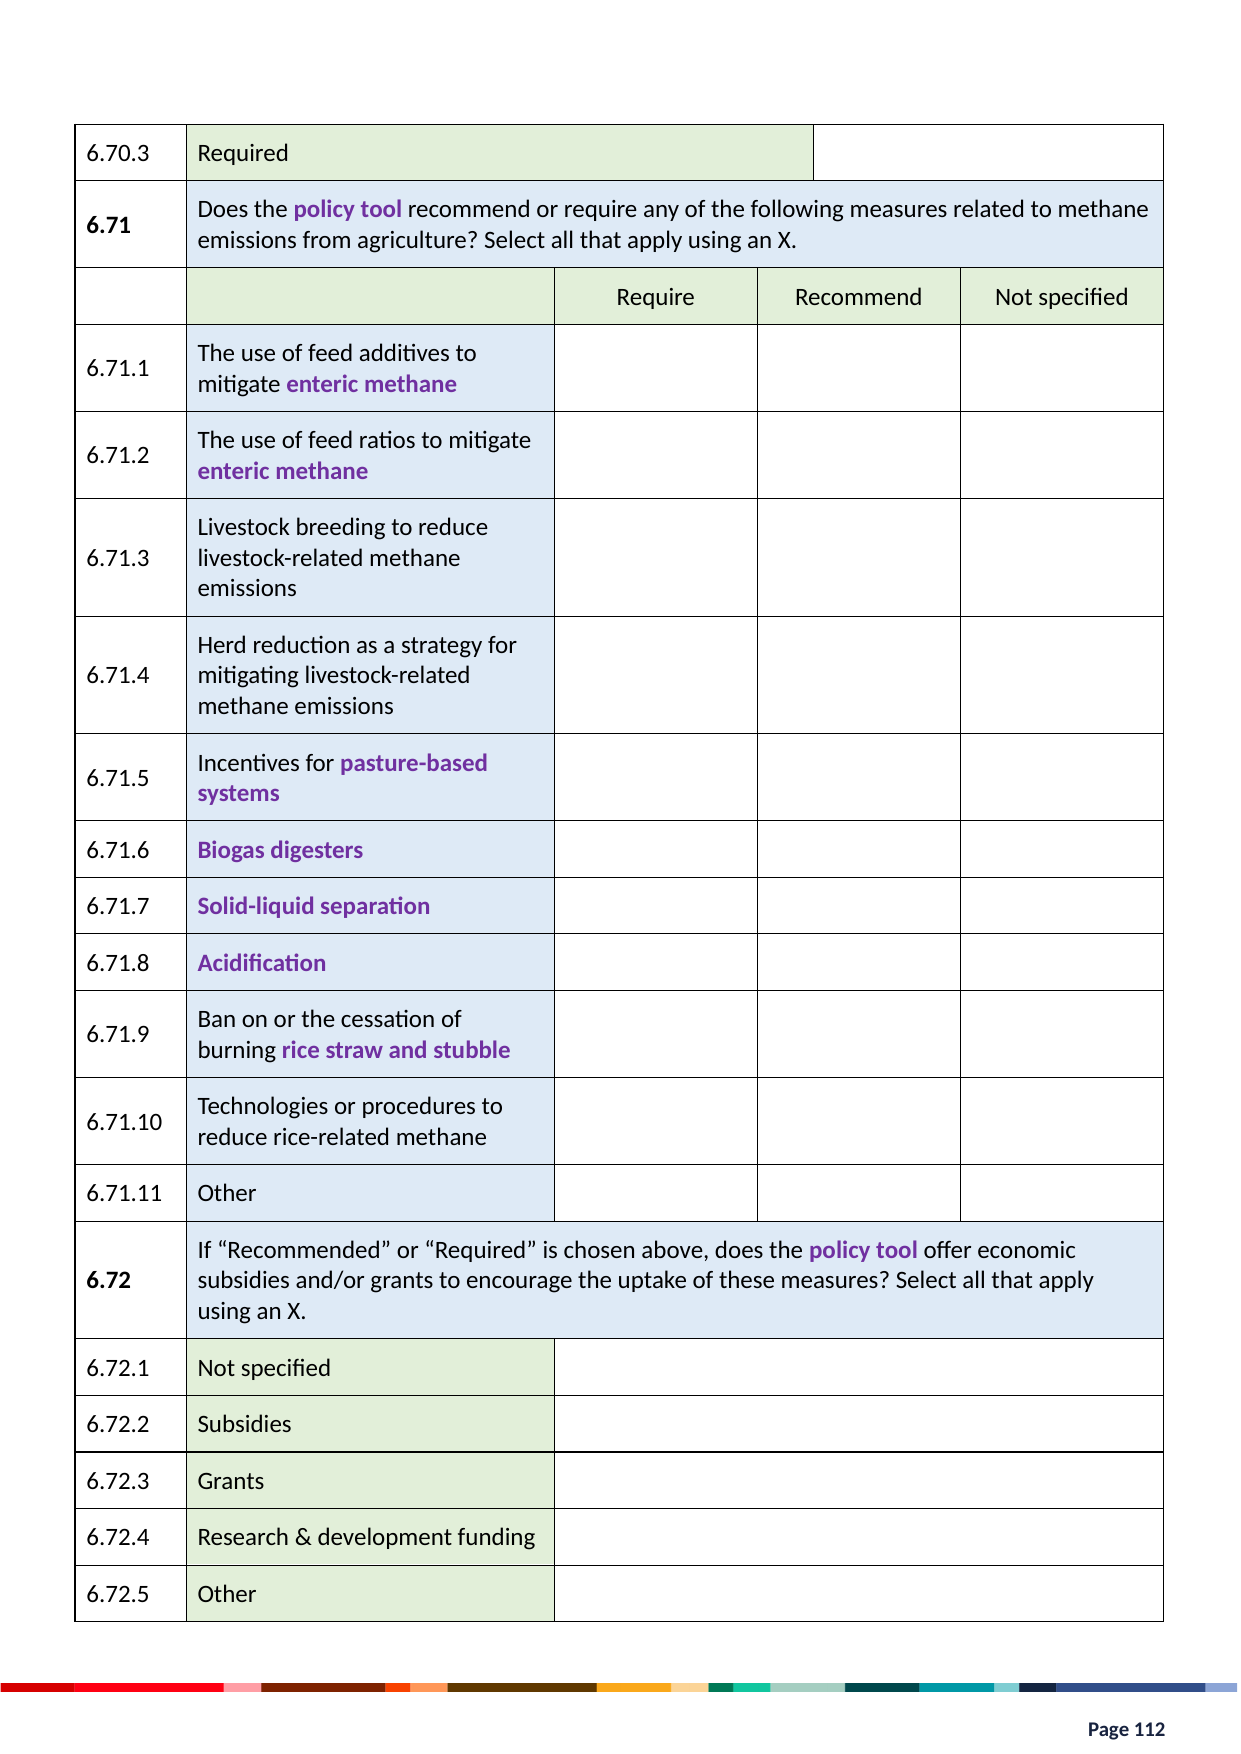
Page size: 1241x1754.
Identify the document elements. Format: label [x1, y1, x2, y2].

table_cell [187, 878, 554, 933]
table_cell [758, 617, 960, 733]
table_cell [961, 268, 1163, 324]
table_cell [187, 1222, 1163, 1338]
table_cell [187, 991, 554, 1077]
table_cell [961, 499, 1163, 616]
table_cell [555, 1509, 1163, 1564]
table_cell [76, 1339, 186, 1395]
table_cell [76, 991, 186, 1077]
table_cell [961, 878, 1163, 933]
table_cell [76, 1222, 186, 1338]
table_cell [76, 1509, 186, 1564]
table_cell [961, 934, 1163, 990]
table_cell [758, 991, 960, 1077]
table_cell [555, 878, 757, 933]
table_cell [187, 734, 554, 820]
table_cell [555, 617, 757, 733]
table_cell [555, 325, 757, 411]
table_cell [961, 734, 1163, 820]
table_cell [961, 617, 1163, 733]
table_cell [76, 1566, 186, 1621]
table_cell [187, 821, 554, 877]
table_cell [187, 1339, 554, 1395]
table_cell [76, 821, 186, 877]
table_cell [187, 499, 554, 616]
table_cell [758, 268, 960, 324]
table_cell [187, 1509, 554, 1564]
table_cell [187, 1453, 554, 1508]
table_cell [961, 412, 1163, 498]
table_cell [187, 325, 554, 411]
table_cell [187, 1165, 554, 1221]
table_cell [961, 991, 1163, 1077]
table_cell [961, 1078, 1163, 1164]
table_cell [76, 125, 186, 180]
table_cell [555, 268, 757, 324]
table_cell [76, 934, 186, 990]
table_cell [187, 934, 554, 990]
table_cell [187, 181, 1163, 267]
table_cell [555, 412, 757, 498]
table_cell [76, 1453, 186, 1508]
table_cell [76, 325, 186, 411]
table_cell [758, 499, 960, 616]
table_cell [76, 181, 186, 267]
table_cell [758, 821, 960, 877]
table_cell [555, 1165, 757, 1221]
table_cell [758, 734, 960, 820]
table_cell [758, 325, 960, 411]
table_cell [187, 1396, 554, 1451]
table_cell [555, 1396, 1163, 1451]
picture [0, 1683, 1236, 1692]
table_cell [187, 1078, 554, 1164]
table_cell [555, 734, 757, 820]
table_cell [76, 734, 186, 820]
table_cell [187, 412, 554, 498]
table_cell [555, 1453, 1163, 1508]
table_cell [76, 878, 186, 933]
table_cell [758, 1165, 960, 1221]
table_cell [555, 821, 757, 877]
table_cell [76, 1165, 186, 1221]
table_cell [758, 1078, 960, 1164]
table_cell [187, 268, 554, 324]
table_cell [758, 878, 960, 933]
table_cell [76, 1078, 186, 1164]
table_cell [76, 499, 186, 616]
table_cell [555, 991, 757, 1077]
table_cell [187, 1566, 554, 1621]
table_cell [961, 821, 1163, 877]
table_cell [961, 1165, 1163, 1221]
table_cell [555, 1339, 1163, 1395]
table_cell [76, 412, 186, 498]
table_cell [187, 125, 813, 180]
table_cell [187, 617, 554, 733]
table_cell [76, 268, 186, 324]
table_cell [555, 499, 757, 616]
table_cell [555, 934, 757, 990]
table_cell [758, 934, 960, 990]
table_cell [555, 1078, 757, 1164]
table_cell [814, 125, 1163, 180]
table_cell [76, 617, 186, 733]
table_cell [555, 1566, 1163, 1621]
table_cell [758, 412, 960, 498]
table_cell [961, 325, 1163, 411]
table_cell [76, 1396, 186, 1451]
